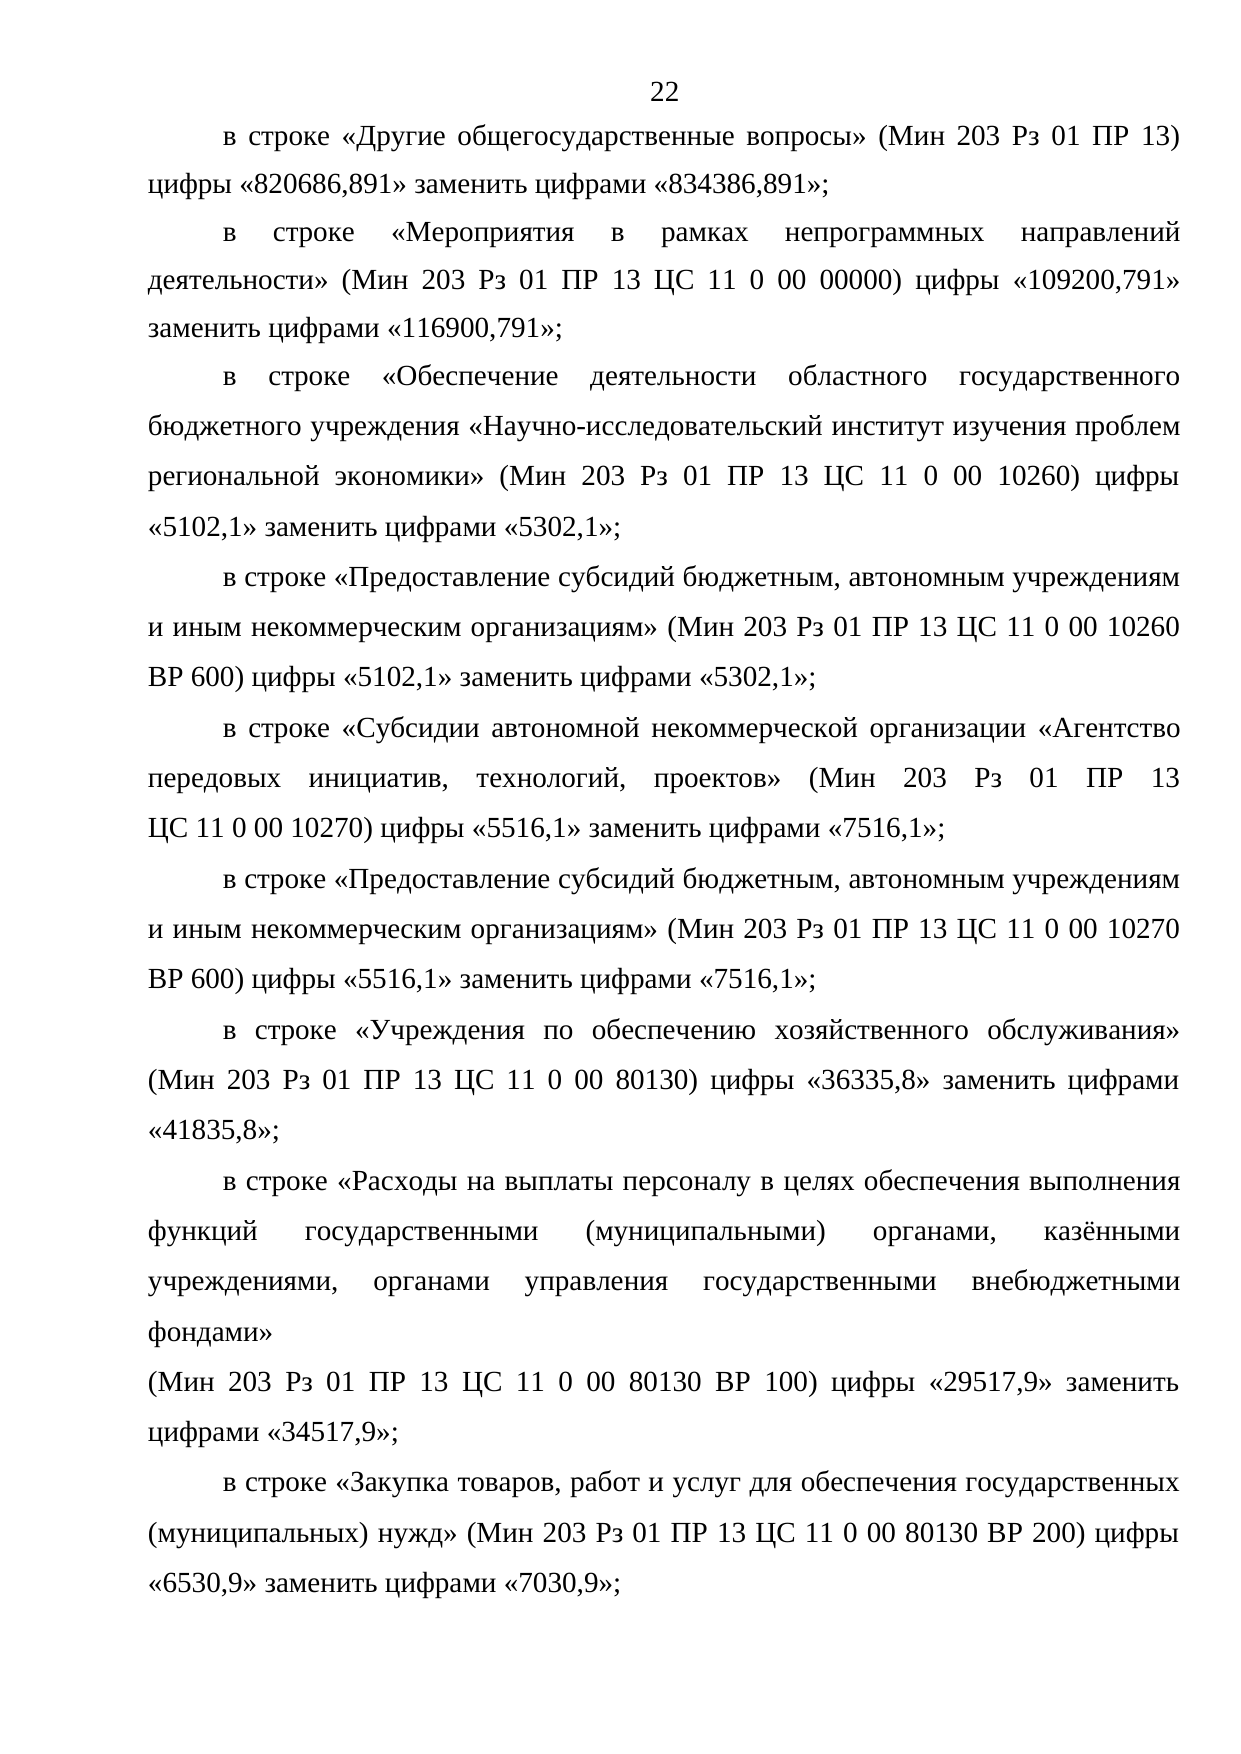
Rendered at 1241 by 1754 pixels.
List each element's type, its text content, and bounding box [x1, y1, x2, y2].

text в строке «Субсидии автономной некоммерческой организации «Агентство передовых инициатив, технологий, проектов» (Мин 203 Рз 01 ПР 13 ЦС 11 0 00 10270) цифры «5516,1» заменить цифрами «7516,1»; [148, 710, 1181, 844]
text в строке «Обеспечение деятельности областного государственного бюджетного учреждения «Научно-исследовательский институт изучения проблем региональной экономики» (Мин 203 Рз 01 ПР 13 ЦС 11 0 00 10260) цифры «5102,1» заменить цифрами «5302,1»; [148, 358, 1181, 542]
text в строке «Учреждения по обеспечению хозяйственного обслуживания» (Мин 203 Рз 01 ПР 13 ЦС 11 0 00 80130) цифры «36335,8» заменить цифрами «41835,8»; [148, 1012, 1181, 1146]
text в строке «Закупка товаров, работ и услуг для обеспечения государственных (муниципальных) нужд» (Мин 203 Рз 01 ПР 13 ЦС 11 0 00 80130 ВР 200) цифры «6530,9» заменить цифрами «7030,9»; [148, 1464, 1181, 1599]
text в строке «Предоставление субсидий бюджетным, автономным учреждениям и иным некоммерческим организациям» (Мин 203 Рз 01 ПР 13 ЦС 11 0 00 10270 ВР 600) цифры «5516,1» заменить цифрами «7516,1»; [148, 861, 1181, 995]
text в строке «Мероприятия в рамках непрограммных направлений деятельности» (Мин 203 Рз 01 ПР 13 ЦС 11 0 00 00000) цифры «109200,791» заменить цифрами «116900,791»; [148, 214, 1181, 343]
text в строке «Предоставление субсидий бюджетным, автономным учреждениям и иным некоммерческим организациям» (Мин 203 Рз 01 ПР 13 ЦС 11 0 00 10260 ВР 600) цифры «5102,1» заменить цифрами «5302,1»; [148, 559, 1181, 693]
text в строке «Другие общегосударственные вопросы» (Мин 203 Рз 01 ПР 13) цифры «820686,891» заменить цифрами «834386,891»; [148, 118, 1181, 199]
text в строке «Расходы на выплаты персоналу в целях обеспечения выполнения функций государственными (муниципальными) органами, казёнными учреждениями, органами управления государственными внебюджетными фондами» (Мин 203 Рз 01 ПР 13 ЦС 11 0 00 80130 ВР 100) цифры «29517,9» заменить цифрами «34517,9»; [148, 1163, 1181, 1448]
